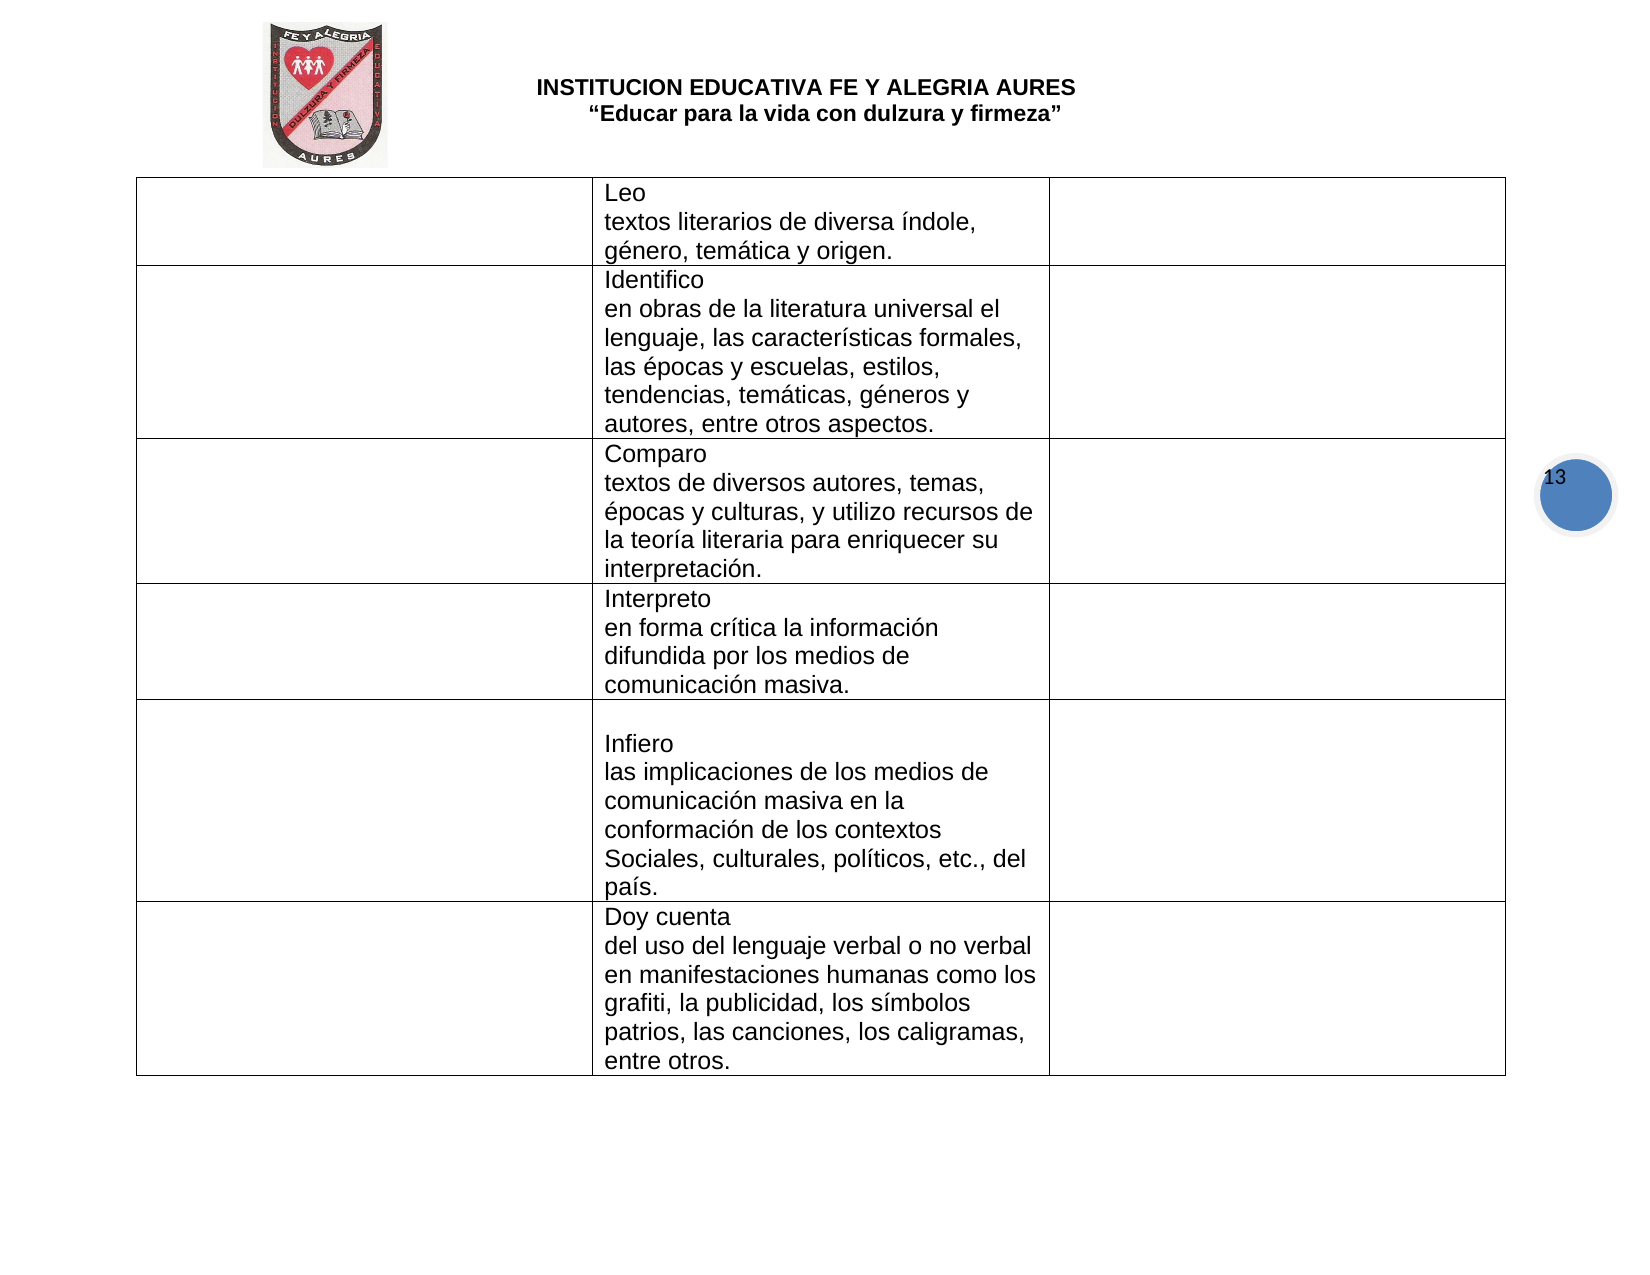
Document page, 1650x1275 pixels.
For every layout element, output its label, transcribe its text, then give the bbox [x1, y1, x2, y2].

table_cell [1050, 178, 1505, 264]
table_cell [137, 439, 592, 583]
table_cell Leo textos literarios de diversa índole, género, temática y origen. [593, 178, 1049, 264]
table_cell [137, 266, 592, 438]
table_cell [1050, 439, 1505, 583]
table_cell [1050, 902, 1505, 1075]
picture [262, 22, 388, 167]
table_cell [137, 178, 592, 264]
table_cell [137, 902, 592, 1075]
table_cell Comparo textos de diversos autores, temas, épocas y culturas, y utilizo recursos de la teoría literaria para enriquecer su interpretación. [593, 439, 1049, 583]
table_cell Doy cuenta del uso del lenguaje verbal o no verbal en manifestaciones humanas como los grafiti, la publicidad, los símbolos patrios, las canciones, los caligramas, entre otros. [593, 902, 1049, 1075]
table_cell Interpreto en forma crítica la información difundida por los medios de comunicación masiva. [593, 584, 1049, 699]
table_cell [1050, 266, 1505, 438]
table_cell [1050, 700, 1505, 901]
table_cell Identifico en obras de la literatura universal el lenguaje, las características formales, las épocas y escuelas, estilos, tendencias, temáticas, géneros y autores, entre otros aspectos. [593, 266, 1049, 438]
table_cell [137, 700, 592, 901]
table_cell [1050, 584, 1505, 699]
table_cell Infiero las implicaciones de los medios de comunicación masiva en la conformación de los contextos Sociales, culturales, políticos, etc., del país. [593, 700, 1049, 901]
table_cell [137, 584, 592, 699]
